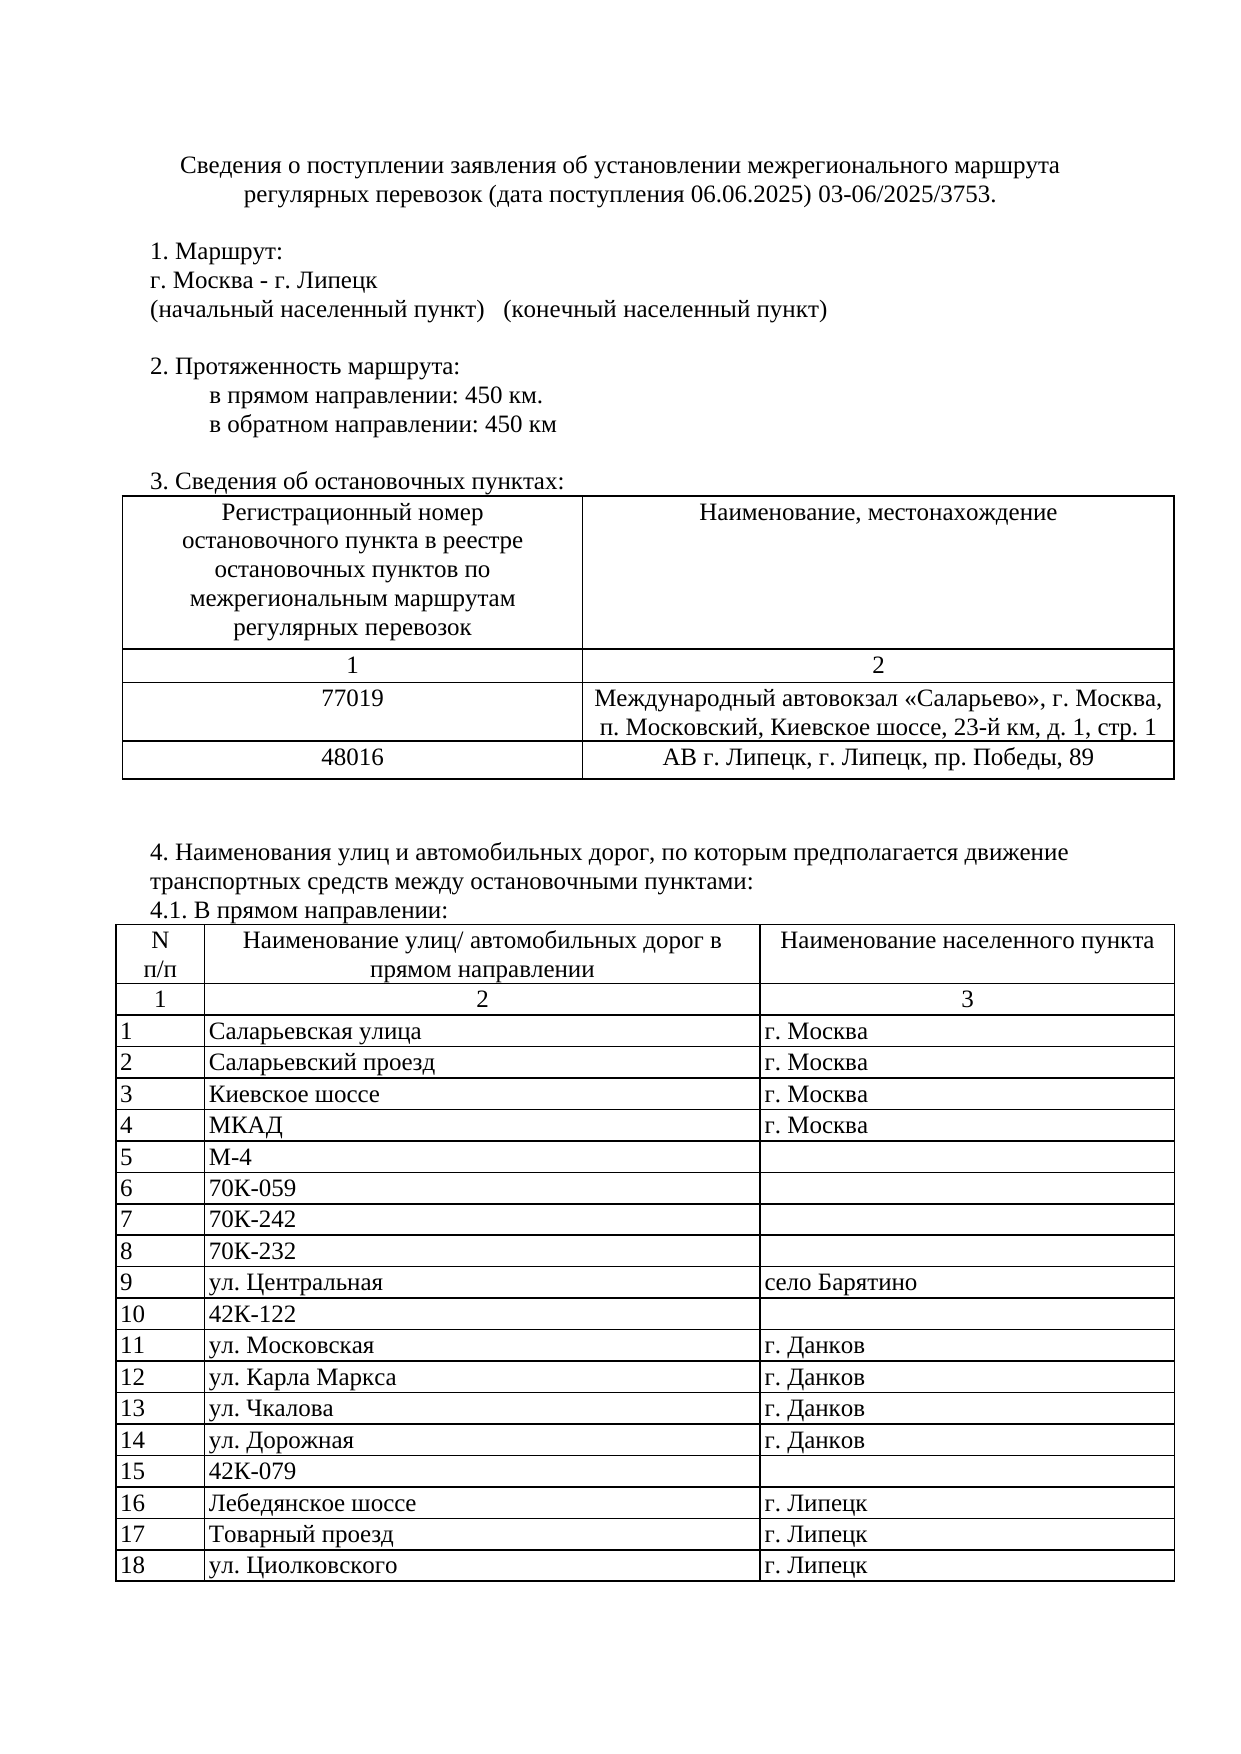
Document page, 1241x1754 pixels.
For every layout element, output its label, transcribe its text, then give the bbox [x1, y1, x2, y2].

text Сведения о поступлении заявления об установлении межрегионального маршрута регулярных перевозок (дата поступления 06.06.2025) 03-06/2025/3753. [150, 150, 1090, 207]
table_cell село Барятино [761, 1267, 1174, 1297]
text 3. Сведения об остановочных пунктах: [150, 466, 1090, 495]
table_cell 1 [117, 1016, 204, 1046]
table_cell г. Данков [761, 1362, 1174, 1392]
table_cell М-4 [205, 1142, 759, 1171]
table_cell МКАД [205, 1110, 759, 1140]
table_cell 70К-059 [205, 1173, 759, 1203]
table_cell Саларьевская улица [205, 1016, 759, 1046]
table_cell ул. Карла Маркса [205, 1362, 759, 1392]
table_cell 3 [761, 984, 1174, 1014]
text в прямом направлении: 450 км. [150, 380, 1090, 409]
table_cell 48016 [123, 742, 582, 778]
text 4. Наименования улиц и автомобильных дорог, по которым предполагается движение транспортных средств между остановочными пунктами: [150, 837, 1090, 895]
table_cell 2 [583, 650, 1173, 681]
table_cell г. Данков [761, 1393, 1174, 1423]
table_cell г. Липецк [761, 1551, 1174, 1580]
table_cell ул. Чкалова [205, 1393, 759, 1423]
table_cell ул. Дорожная [205, 1425, 759, 1454]
table_cell 16 [117, 1488, 204, 1517]
table_cell 15 [117, 1456, 204, 1486]
table_header Наименование улиц/ автомобильных дорог в прямом направлении [205, 925, 759, 983]
table_cell 7 [117, 1205, 204, 1234]
table_cell 4 [117, 1110, 204, 1140]
table_cell [761, 1205, 1174, 1234]
table_cell ул. Центральная [205, 1267, 759, 1297]
text 1. Маршрут: [150, 236, 1090, 265]
table_cell АВ г. Липецк, г. Липецк, пр. Победы, 89 [583, 742, 1173, 778]
table_cell 3 [117, 1079, 204, 1108]
table_cell 42К-122 [205, 1299, 759, 1329]
table_cell г. Москва [761, 1016, 1174, 1046]
text г. Москва - г. Липецк [150, 265, 1090, 294]
table_header Наименование населенного пункта [761, 925, 1174, 983]
table_cell г. Липецк [761, 1519, 1174, 1549]
table_cell [761, 1456, 1174, 1486]
table_cell Саларьевский проезд [205, 1047, 759, 1077]
table_cell г. Москва [761, 1079, 1174, 1108]
text 4.1. В прямом направлении: [150, 895, 1090, 924]
table_cell 5 [117, 1142, 204, 1171]
table_header Наименование, местонахождение [583, 497, 1173, 648]
table_cell 6 [117, 1173, 204, 1203]
table_cell 2 [205, 984, 759, 1014]
table_cell 17 [117, 1519, 204, 1549]
table_cell [761, 1299, 1174, 1329]
table_cell 14 [117, 1425, 204, 1454]
table_cell 11 [117, 1330, 204, 1360]
table_cell Международный автовокзал «Саларьево», г. Москва, п. Московский, Киевское шоссе, 23-й км, д. 1, стр. 1 [583, 683, 1173, 740]
table_cell [761, 1142, 1174, 1171]
table_cell г. Москва [761, 1047, 1174, 1077]
table_cell г. Данков [761, 1330, 1174, 1360]
text 2. Протяженность маршрута: [150, 351, 1090, 380]
table_cell 77019 [123, 683, 582, 740]
table_cell [761, 1236, 1174, 1266]
table_cell Лебедянское шоссе [205, 1488, 759, 1517]
table_cell 70К-232 [205, 1236, 759, 1266]
table_cell Киевское шоссе [205, 1079, 759, 1108]
table_cell 18 [117, 1551, 204, 1580]
table_cell г. Липецк [761, 1488, 1174, 1517]
table_cell 42К-079 [205, 1456, 759, 1486]
table_cell 1 [117, 984, 204, 1014]
text (начальный населенный пункт) (конечный населенный пункт) [150, 294, 1090, 322]
table_cell 2 [117, 1047, 204, 1077]
table_cell 70К-242 [205, 1205, 759, 1234]
table_cell 1 [123, 650, 582, 681]
table_cell г. Данков [761, 1425, 1174, 1454]
table_cell ул. Циолковского [205, 1551, 759, 1580]
table_cell 13 [117, 1393, 204, 1423]
table_cell 9 [117, 1267, 204, 1297]
table_cell 10 [117, 1299, 204, 1329]
table_cell ул. Московская [205, 1330, 759, 1360]
table_cell 8 [117, 1236, 204, 1266]
table_header N п/п [117, 925, 204, 983]
table_header Регистрационный номер остановочного пункта в реестре остановочных пунктов по межрегиональным маршрутам регулярных перевозок [123, 497, 582, 648]
table_cell Товарный проезд [205, 1519, 759, 1549]
table_cell 12 [117, 1362, 204, 1392]
text в обратном направлении: 450 км [150, 409, 1090, 437]
table_cell г. Москва [761, 1110, 1174, 1140]
table_cell [761, 1173, 1174, 1203]
